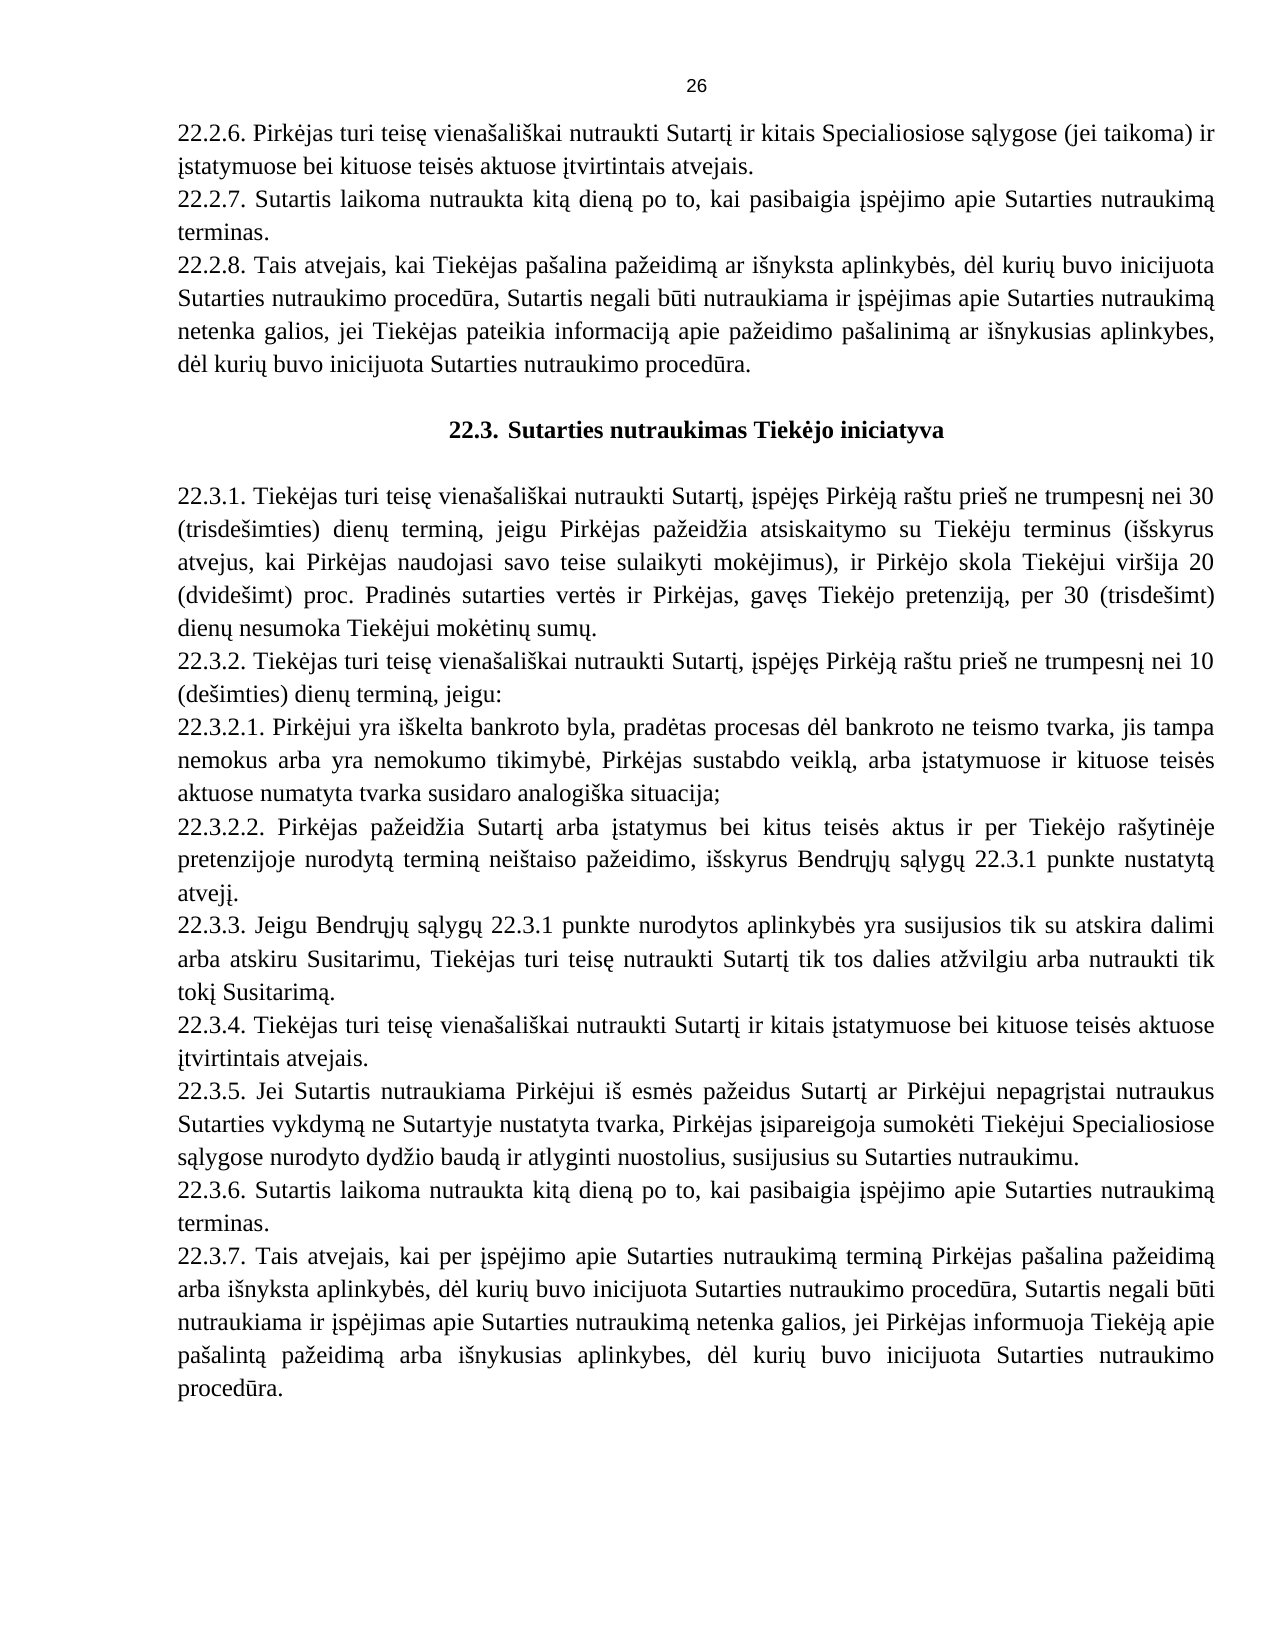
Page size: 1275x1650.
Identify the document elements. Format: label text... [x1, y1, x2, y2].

text 22.3.1. Tiekėjas turi teisę vienašališkai nutraukti Sutartį, įspėjęs Pirkėją raštu prieš ne trumpesnį nei 30 (trisdešimties) dienų terminą, jeigu Pirkėjas pažeidžia atsiskaitymo su Tiekėju terminus (išskyrus atvejus, kai Pirkėjas naudojasi savo teise sulaikyti mokėjimus), ir Pirkėjo skola Tiekėjui viršija 20 (dvidešimt) proc. Pradinės sutarties vertės ir Pirkėjas, gavęs Tiekėjo pretenziją, per 30 (trisdešimt) dienų nesumoka Tiekėjui mokėtinų sumų. [177, 481, 1216, 642]
text 22.3.2.1. Pirkėjui yra iškelta bankroto byla, pradėtas procesas dėl bankroto ne teismo tvarka, jis tampa nemokus arba yra nemokumo tikimybė, Pirkėjas sustabdo veiklą, arba įstatymuose ir kituose teisės aktuose numatyta tvarka susidaro analogiška situacija; [177, 712, 1216, 807]
text 22.2.8. Tais atvejais, kai Tiekėjas pašalina pažeidimą ar išnyksta aplinkybės, dėl kurių buvo inicijuota Sutarties nutraukimo procedūra, Sutartis negali būti nutraukiama ir įspėjimas apie Sutarties nutraukimą netenka galios, jei Tiekėjas pateikia informaciją apie pažeidimo pašalinimą ar išnykusias aplinkybes, dėl kurių buvo inicijuota Sutarties nutraukimo procedūra. [177, 250, 1216, 378]
text 22.2.7. Sutartis laikoma nutraukta kitą dieną po to, kai pasibaigia įspėjimo apie Sutarties nutraukimą terminas. [177, 184, 1216, 246]
text 22.3.4. Tiekėjas turi teisę vienašališkai nutraukti Sutartį ir kitais įstatymuose bei kituose teisės aktuose įtvirtintais atvejais. [177, 1010, 1216, 1071]
text 22.3.6. Sutartis laikoma nutraukta kitą dieną po to, kai pasibaigia įspėjimo apie Sutarties nutraukimą terminas. [177, 1175, 1216, 1237]
text 22.3.5. Jei Sutartis nutraukiama Pirkėjui iš esmės pažeidus Sutartį ar Pirkėjui nepagrįstai nutraukus Sutarties vykdymą ne Sutartyje nustatyta tvarka, Pirkėjas įsipareigoja sumokėti Tiekėjui Specialiosiose sąlygose nurodyto dydžio baudą ir atlyginti nuostolius, susijusius su Sutarties nutraukimu. [177, 1076, 1216, 1171]
text 22.3.7. Tais atvejais, kai per įspėjimo apie Sutarties nutraukimą terminą Pirkėjas pašalina pažeidimą arba išnyksta aplinkybės, dėl kurių buvo inicijuota Sutarties nutraukimo procedūra, Sutartis negali būti nutraukiama ir įspėjimas apie Sutarties nutraukimą netenka galios, jei Pirkėjas informuoja Tiekėją apie pašalintą pažeidimą arba išnykusias aplinkybes, dėl kurių buvo inicijuota Sutarties nutraukimo procedūra. [177, 1241, 1216, 1402]
text 22.3. Sutarties nutraukimas Tiekėjo iniciatyva [177, 415, 1216, 444]
text 22.3.2.2. Pirkėjas pažeidžia Sutartį arba įstatymus bei kitus teisės aktus ir per Tiekėjo rašytinėje pretenzijoje nurodytą terminą neištaiso pažeidimo, išskyrus Bendrųjų sąlygų 22.3.1 punkte nustatytą atvejį. [177, 812, 1216, 906]
text 22.3.3. Jeigu Bendrųjų sąlygų 22.3.1 punkte nurodytos aplinkybės yra susijusios tik su atskira dalimi arba atskiru Susitarimu, Tiekėjas turi teisę nutraukti Sutartį tik tos dalies atžvilgiu arba nutraukti tik tokį Susitarimą. [177, 911, 1216, 1005]
text 22.2.6. Pirkėjas turi teisę vienašališkai nutraukti Sutartį ir kitais Specialiosiose sąlygose (jei taikoma) ir įstatymuose bei kituose teisės aktuose įtvirtintais atvejais. [177, 118, 1216, 180]
text 22.3.2. Tiekėjas turi teisę vienašališkai nutraukti Sutartį, įspėjęs Pirkėją raštu prieš ne trumpesnį nei 10 (dešimties) dienų terminą, jeigu: [177, 646, 1216, 708]
